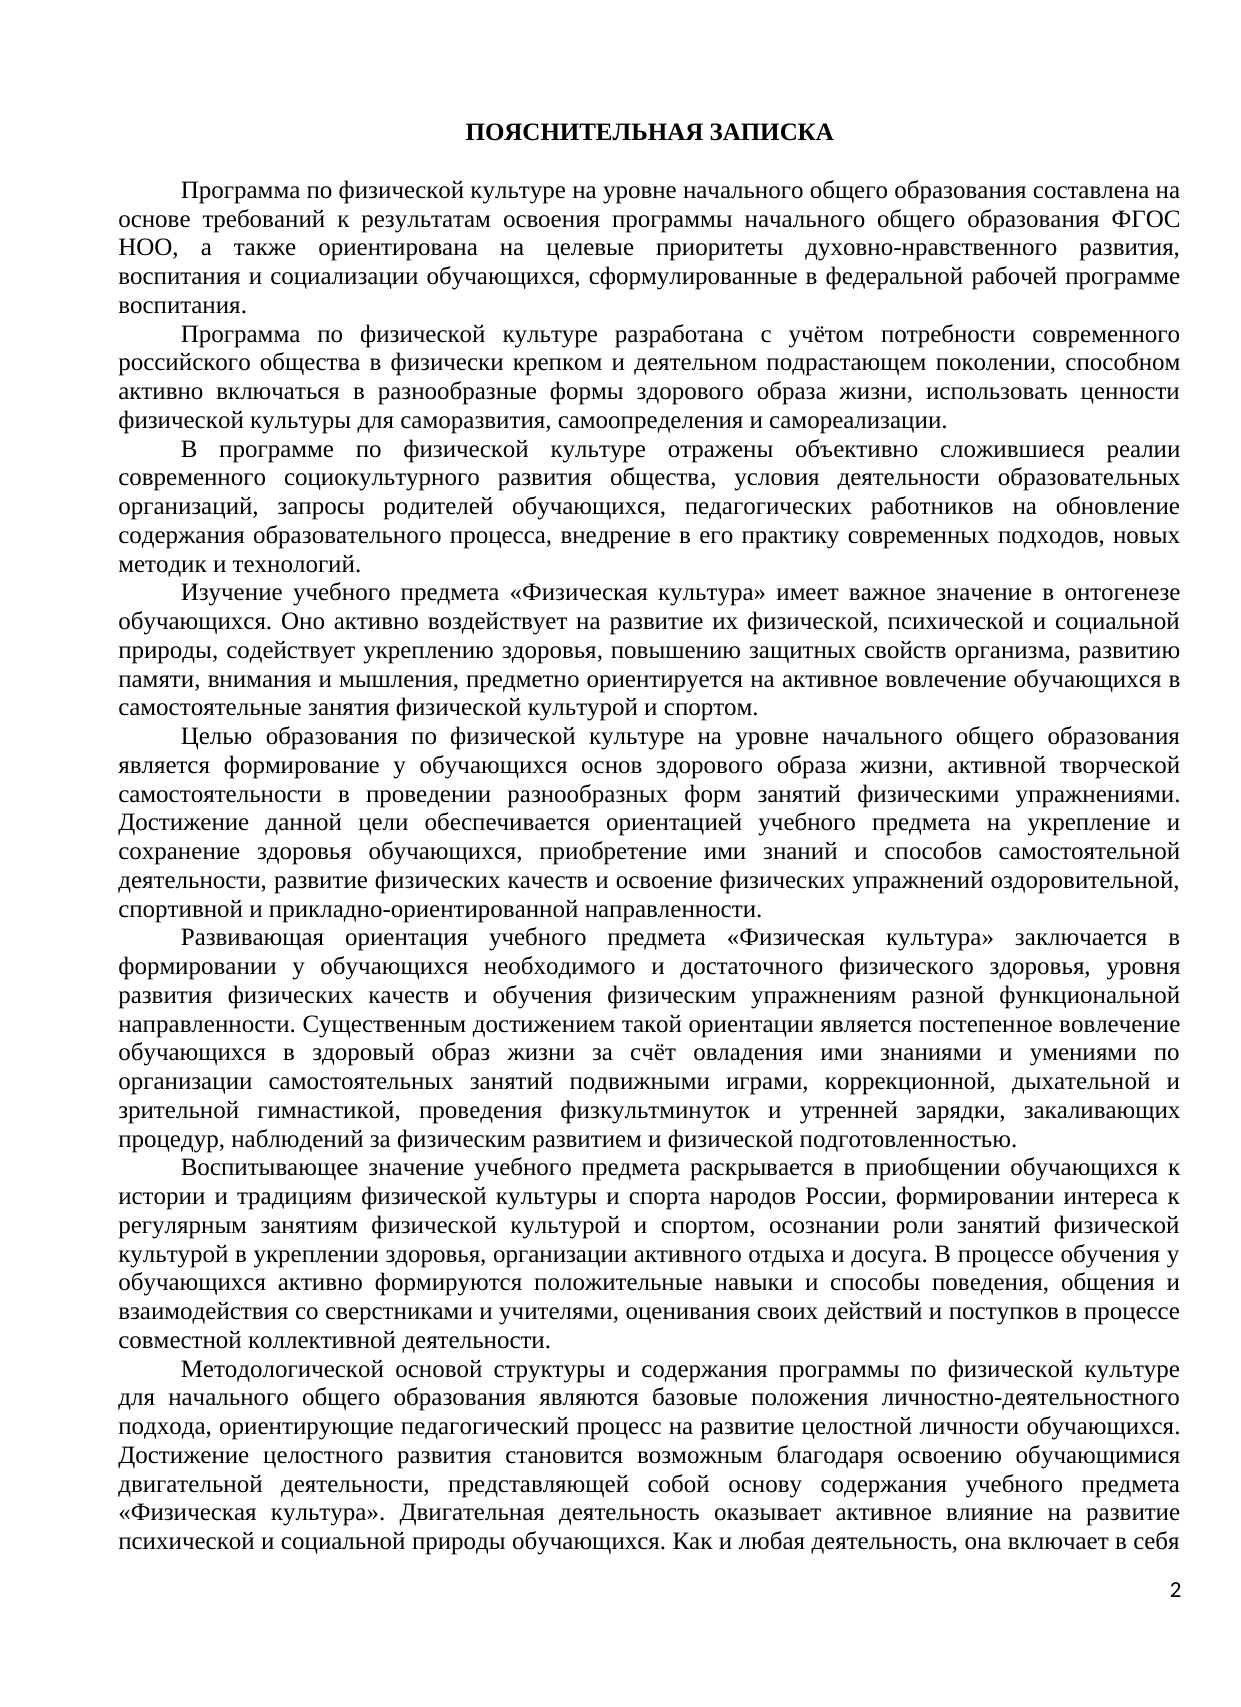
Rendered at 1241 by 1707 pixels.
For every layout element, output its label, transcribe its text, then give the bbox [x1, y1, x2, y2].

text Изучение учебного предмета «Физическая культура» имеет важное значение в онтогенезе обучающихся. Оно активно воздействует на развитие их физической, психической и социальной природы, содействует укреплению здоровья, повышению защитных свойств организма, развитию памяти, внимания и мышления, предметно ориентируется на активное вовлечение обучающихся в самостоятельные занятия физической культурой и спортом. [118, 577, 1181, 721]
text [118, 1354, 1181, 1555]
text ПОЯСНИТЕЛЬНАЯ ЗАПИСКА [118, 117, 1181, 146]
text Целью образования по физической культуре на уровне начального общего образования является формирование у обучающихся основ здорового образа жизни, активной творческой самостоятельности в проведении разнообразных форм занятий физическими упражнениями. Достижение данной цели обеспечивается ориентацией учебного предмета на укрепление и сохранение здоровья обучающихся, приобретение ими знаний и способов самостоятельной деятельности, развитие физических качеств и освоение физических упражнений оздоровительной, спортивной и прикладно-ориентированной направленности. [118, 721, 1181, 922]
text Развивающая ориентация учебного предмета «Физическая культура» заключается в формировании у обучающихся необходимого и достаточного физического здоровья, уровня развития физических качеств и обучения физическим упражнениям разной функциональной направленности. Существенным достижением такой ориентации является постепенное вовлечение обучающихся в здоровый образ жизни за счёт овладения ими знаниями и умениями по организации самостоятельных занятий подвижными играми, коррекционной, дыхательной и зрительной гимнастикой, проведения физкультминуток и утренней зарядки, закаливающих процедур, наблюдений за физическим развитием и физической подготовленностью. [118, 922, 1181, 1152]
text Воспитывающее значение учебного предмета раскрывается в приобщении обучающихся к истории и традициям физической культуры и спорта народов России, формировании интереса к регулярным занятиям физической культурой и спортом, осознании роли занятий физической культурой в укреплении здоровья, организации активного отдыха и досуга. В процессе обучения у обучающихся активно формируются положительные навыки и способы поведения, общения и взаимодействия со сверстниками и учителями, оценивания своих действий и поступков в процессе совместной коллективной деятельности. [118, 1152, 1181, 1354]
text Программа по физической культуре на уровне начального общего образования составлена на основе требований к результатам освоения программы начального общего образования ФГОС НОО, а также ориентирована на целевые приоритеты духовно-нравственного развития, воспитания и социализации обучающихся, сформулированные в федеральной рабочей программе воспитания. [118, 175, 1181, 319]
text Программа по физической культуре разработана с учётом потребности современного российского общества в физически крепком и деятельном подрастающем поколении, способном активно включаться в разнообразные формы здорового образа жизни, использовать ценности физической культуры для саморазвития, самоопределения и самореализации. [118, 319, 1181, 434]
text В программе по физической культуре отражены объективно сложившиеся реалии современного социокультурного развития общества, условия деятельности образовательных организаций, запросы родителей обучающихся, педагогических работников на обновление содержания образовательного процесса, внедрение в его практику современных подходов, новых методик и технологий. [118, 434, 1181, 577]
